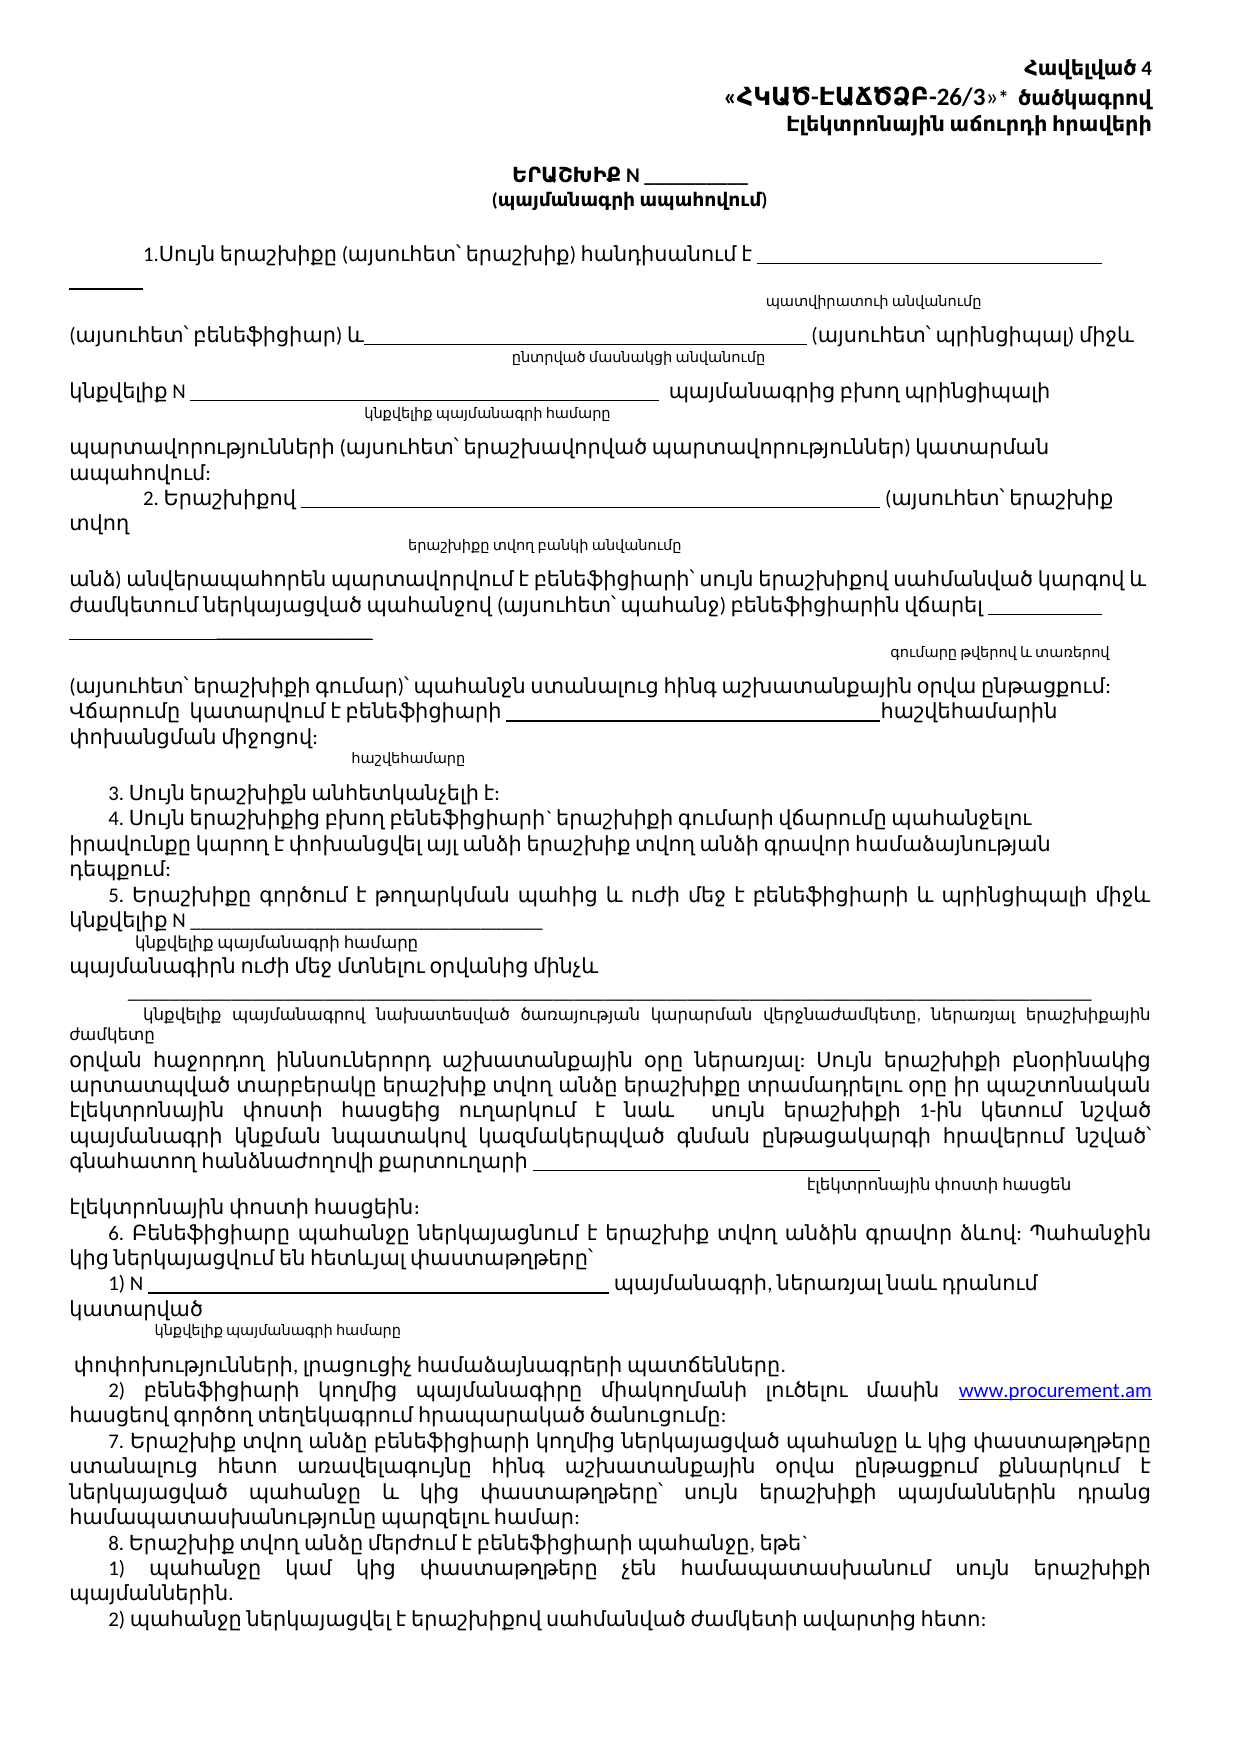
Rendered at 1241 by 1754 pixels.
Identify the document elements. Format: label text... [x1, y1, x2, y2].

text կնքվելիք N պայմանագրից բխող պրինցիպալի [69, 378, 1152, 404]
text օրվան հաջորդող իննսուներորդ աշխատանքային օրը ներառյալ: Սույն երաշխիքի բնօրինակից արտատպված տարբերակը երաշխիք տվող անձը երաշխիքը տրամադրելու օրը իր պաշտոնական էլեկտրոնային փոստի հասցեից ուղարկում է նաև սույն երաշխիքի 1-ին կետում նշված պայմանագրի կնքման նպատակով կազմակերպված գնման ընթացակարգի հրավերում նշված՝ գնահատող հանձնաժողովի քարտուղարի [69, 1047, 1152, 1174]
text Էլեկտրոնային աճուրդի հրավերի [69, 111, 1152, 137]
text 4. Սույն երաշխիքից բխող բենեֆիցիարի` երաշխիքի գումարի վճարումը պահանջելու իրավունքը կարող է փոխանցվել այլ անձի երաշխիք տվող անձի գրավոր համաձայնության դեպքում: [69, 806, 1152, 882]
text 3. Սույն երաշխիքն անհետկանչելի է: [69, 780, 1152, 806]
text կնքվելիք պայմանագրի համարը [69, 1321, 1152, 1352]
text 1) N պայմանագրի, ներառյալ նաև դրանում կատարված [69, 1271, 1152, 1321]
text 2) բենեֆիցիարի կողմից պայմանագիրը միակողմանի լուծելու մասին www.procurement.am հասցեով գործող տեղեկագրում հրապարակած ծանուցումը: [69, 1377, 1152, 1428]
text 8. Երաշխիք տվող անձը մերժում է բենեֆիցիարի պահանջը, եթե` [69, 1530, 1152, 1555]
text հաշվեհամարը [69, 749, 1152, 780]
text պարտավորությունների (այսուհետ՝ երաշխավորված պարտավորություններ) կատարման ապահովում: [69, 434, 1152, 485]
text երաշխիքը տվող բանկի անվանումը [69, 536, 1152, 567]
text 5. Երաշխիքը գործում է թողարկման պահից և ուժի մեջ է բենեֆիցիարի և պրինցիպալի միջև կնքվելիք N __________________________________ [69, 882, 1152, 933]
text էլեկտրոնային փոստի հասցեն [807, 1174, 1152, 1194]
list պայմանագիրն ուժի մեջ մտնելու օրվանից մինչև [69, 953, 1152, 978]
text էլեկտրոնային փոստի հասցեին։ [69, 1194, 1152, 1220]
text գումարը թվերով և տառերով [807, 643, 1152, 673]
text 7. Երաշխիք տվող անձը բենեֆիցիարի կողմից ներկայացված պահանջը և կից փաստաթղթերը ստանալուց հետո առավելագույնը հինգ աշխատանքային օրվա ընթացքում քննարկում է ներկայացված պահանջը և կից փաստաթղթերը՝ սույն երաշխիքի պայմաններին դրանց համապատասխանությունը պարզելու համար: [69, 1428, 1152, 1530]
text 1) պահանջը կամ կից փաստաթղթերը չեն համապատասխանում սույն երաշխիքի պայմաններին. [69, 1555, 1152, 1606]
text 2) պահանջը ներկայացվել է երաշխիքով սահմանված ժամկետի ավարտից հետո: [69, 1606, 1152, 1631]
text կնքվելիք պայմանագրի համարը [69, 404, 1152, 434]
list _____________________________________________________________________________________________ [69, 978, 1152, 1004]
text կնքվելիք պայմանագրի համարը [69, 933, 1152, 953]
text ԵՐԱՇԽԻՔ N __________ [69, 162, 1152, 188]
text փոփոխությունների, լրացուցիչ համաձայնագրերի պատճենները. [69, 1352, 1152, 1377]
text (պայմանագրի ապահովում) [69, 188, 1152, 211]
text 6. Բենեֆիցիարը պահանջը ներկայացնում է երաշխիք տվող անձին գրավոր ձևով: Պահանջին կից ներկայացվում են հետևյալ փաստաթղթերը՝ [69, 1220, 1152, 1271]
text (այսուհետ՝ բենեֆիցիար) և (այսուհետ՝ պրինցիպալ) միջև ընտրված մասնակցի անվանումը [69, 322, 1152, 378]
text պատվիրատուի անվանումը [659, 292, 1152, 322]
text անձ) անվերապահորեն պարտավորվում է բենեֆիցիարի՝ սույն երաշխիքով սահմանված կարգով և ժամկետում ներկայացված պահանջով (այսուհետ՝ պահանջ) բենեֆիցիարին վճարել _______________ [69, 567, 1152, 643]
text «ՀԿԱԾ-ԷԱՃԾՁԲ-26/3»* ծածկագրով [69, 81, 1152, 111]
list կնքվելիք պայմանագրով նախատեսված ծառայության կարարման վերջնաժամկետը, ներառյալ երաշխիքային ժամկետը [69, 1004, 1152, 1044]
text Հավելված 4 [69, 56, 1152, 81]
text (այսուհետ՝ երաշխիքի գումար)՝ պահանջն ստանալուց հինգ աշխատանքային օրվա ընթացքում: Վճարումը կատարվում է բենեֆիցիարի հաշվեհամարին փոխանցման միջոցով: [69, 673, 1152, 749]
text 2. Երաշխիքով (այսուհետ՝ երաշխիք տվող [69, 485, 1152, 536]
text 1.Սույն երաշխիքը (այսուհետ՝ երաշխիք) հանդիսանում է [69, 241, 1152, 292]
